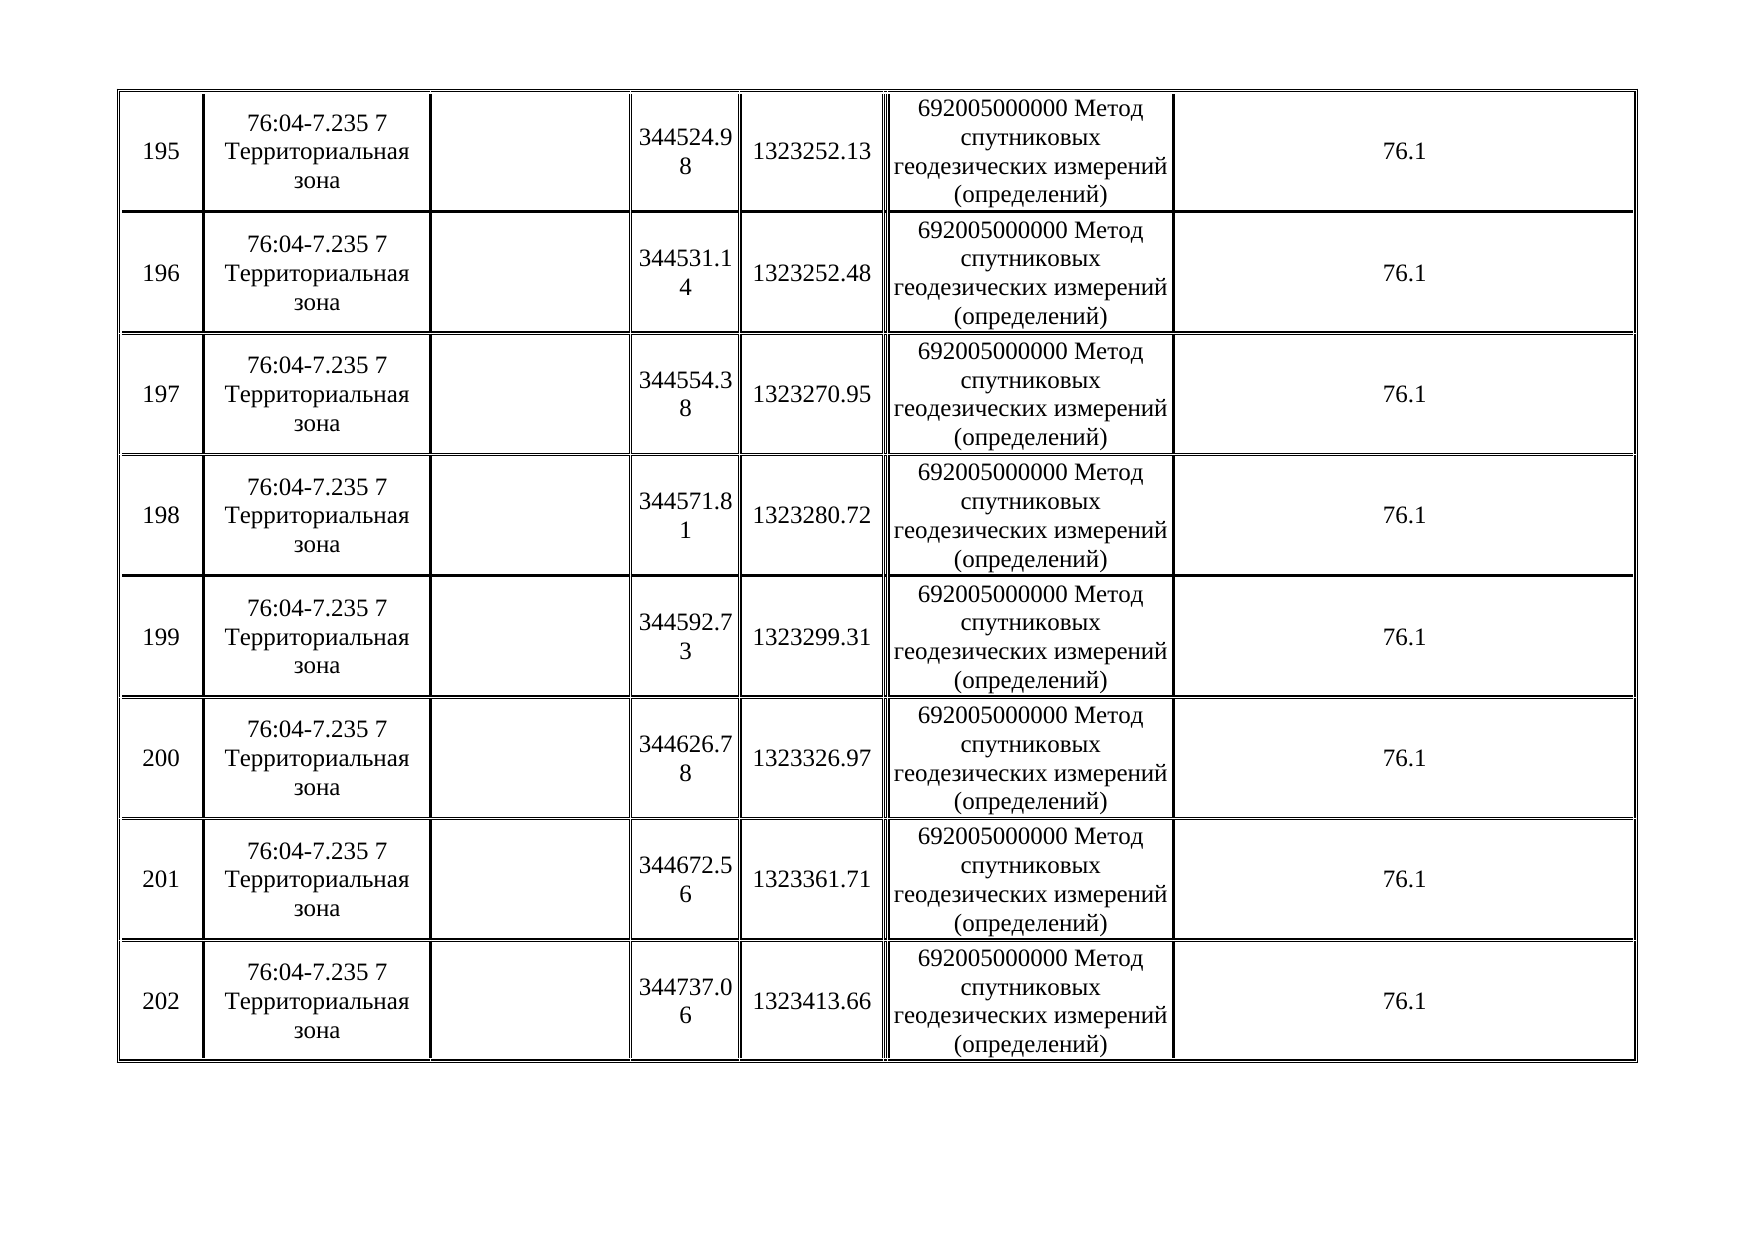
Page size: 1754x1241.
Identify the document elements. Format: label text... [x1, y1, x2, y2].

table_cell 1323270.95 [742, 335, 882, 453]
table_cell 1323252.48 [742, 213, 882, 331]
table_cell 76:04-7.235 7 Территориальная зона [205, 335, 429, 453]
table_cell [432, 335, 629, 453]
table_cell 1323252.13 [740, 92, 883, 210]
table_cell 344554.38 [632, 335, 738, 453]
table_cell [432, 699, 629, 817]
table_cell 344737.06 [631, 938, 740, 1059]
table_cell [890, 820, 1172, 938]
table_cell 1323413.66 [740, 942, 883, 1059]
table_cell [432, 820, 629, 938]
table_cell 1323280.72 [742, 456, 882, 574]
table_cell [430, 942, 631, 1059]
table_cell 76.1 [1175, 695, 1635, 817]
table_cell 344626.78 [632, 699, 738, 817]
table_cell 344592.73 [632, 577, 738, 695]
table_cell 692005000000 Метод спутниковых геодезических измерений (определений) [890, 577, 1172, 695]
table_cell 692005000000 Метод спутниковых геодезических измерений (определений) [890, 699, 1172, 817]
table_cell 76.1 [1175, 574, 1634, 695]
table_cell [432, 577, 629, 695]
table_cell 76.1 [1175, 210, 1634, 331]
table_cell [888, 92, 1173, 210]
table_cell 76.1 [1175, 331, 1635, 453]
table_cell 344571.81 [632, 456, 738, 574]
table_cell 344672.56 [632, 820, 738, 938]
table_cell 1323299.31 [742, 577, 882, 695]
table_cell 201 [118, 817, 203, 938]
table_cell 195 [120, 92, 203, 210]
table_cell 76.1 [1173, 92, 1634, 210]
table_cell 1323361.71 [742, 820, 882, 938]
table_cell 344524.98 [631, 90, 740, 210]
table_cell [888, 942, 1173, 1059]
table_cell 76.1 [1173, 817, 1636, 938]
table_cell [432, 213, 629, 331]
table_cell 202 [120, 938, 203, 1059]
table_cell [432, 456, 629, 574]
table_cell 200 [120, 695, 202, 817]
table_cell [203, 92, 430, 210]
table_cell 344531.14 [632, 213, 738, 331]
table_cell 76.1 [1173, 453, 1636, 574]
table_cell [890, 213, 1172, 331]
table_cell 1323326.97 [742, 699, 882, 817]
table_cell 196 [120, 210, 202, 331]
table_cell 76.1 [1173, 938, 1635, 1059]
table_cell 76:04-7.235 7 Территориальная зона [205, 456, 429, 574]
table_cell [430, 92, 631, 210]
table_cell 692005000000 Метод спутниковых геодезических измерений (определений) [890, 456, 1172, 574]
table_cell 197 [120, 331, 202, 453]
table_cell 199 [120, 574, 202, 695]
table_cell 76:04-7.235 7 Территориальная зона [205, 213, 429, 331]
table_cell 692005000000 Метод спутниковых геодезических измерений (определений) [890, 335, 1172, 453]
table_cell 76:04-7.235 7 Территориальная зона [205, 577, 429, 695]
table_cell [203, 942, 430, 1059]
table_cell 198 [118, 453, 203, 574]
table_cell 76:04-7.235 7 Территориальная зона [205, 820, 429, 938]
table_cell 76:04-7.235 7 Территориальная зона [205, 699, 429, 817]
